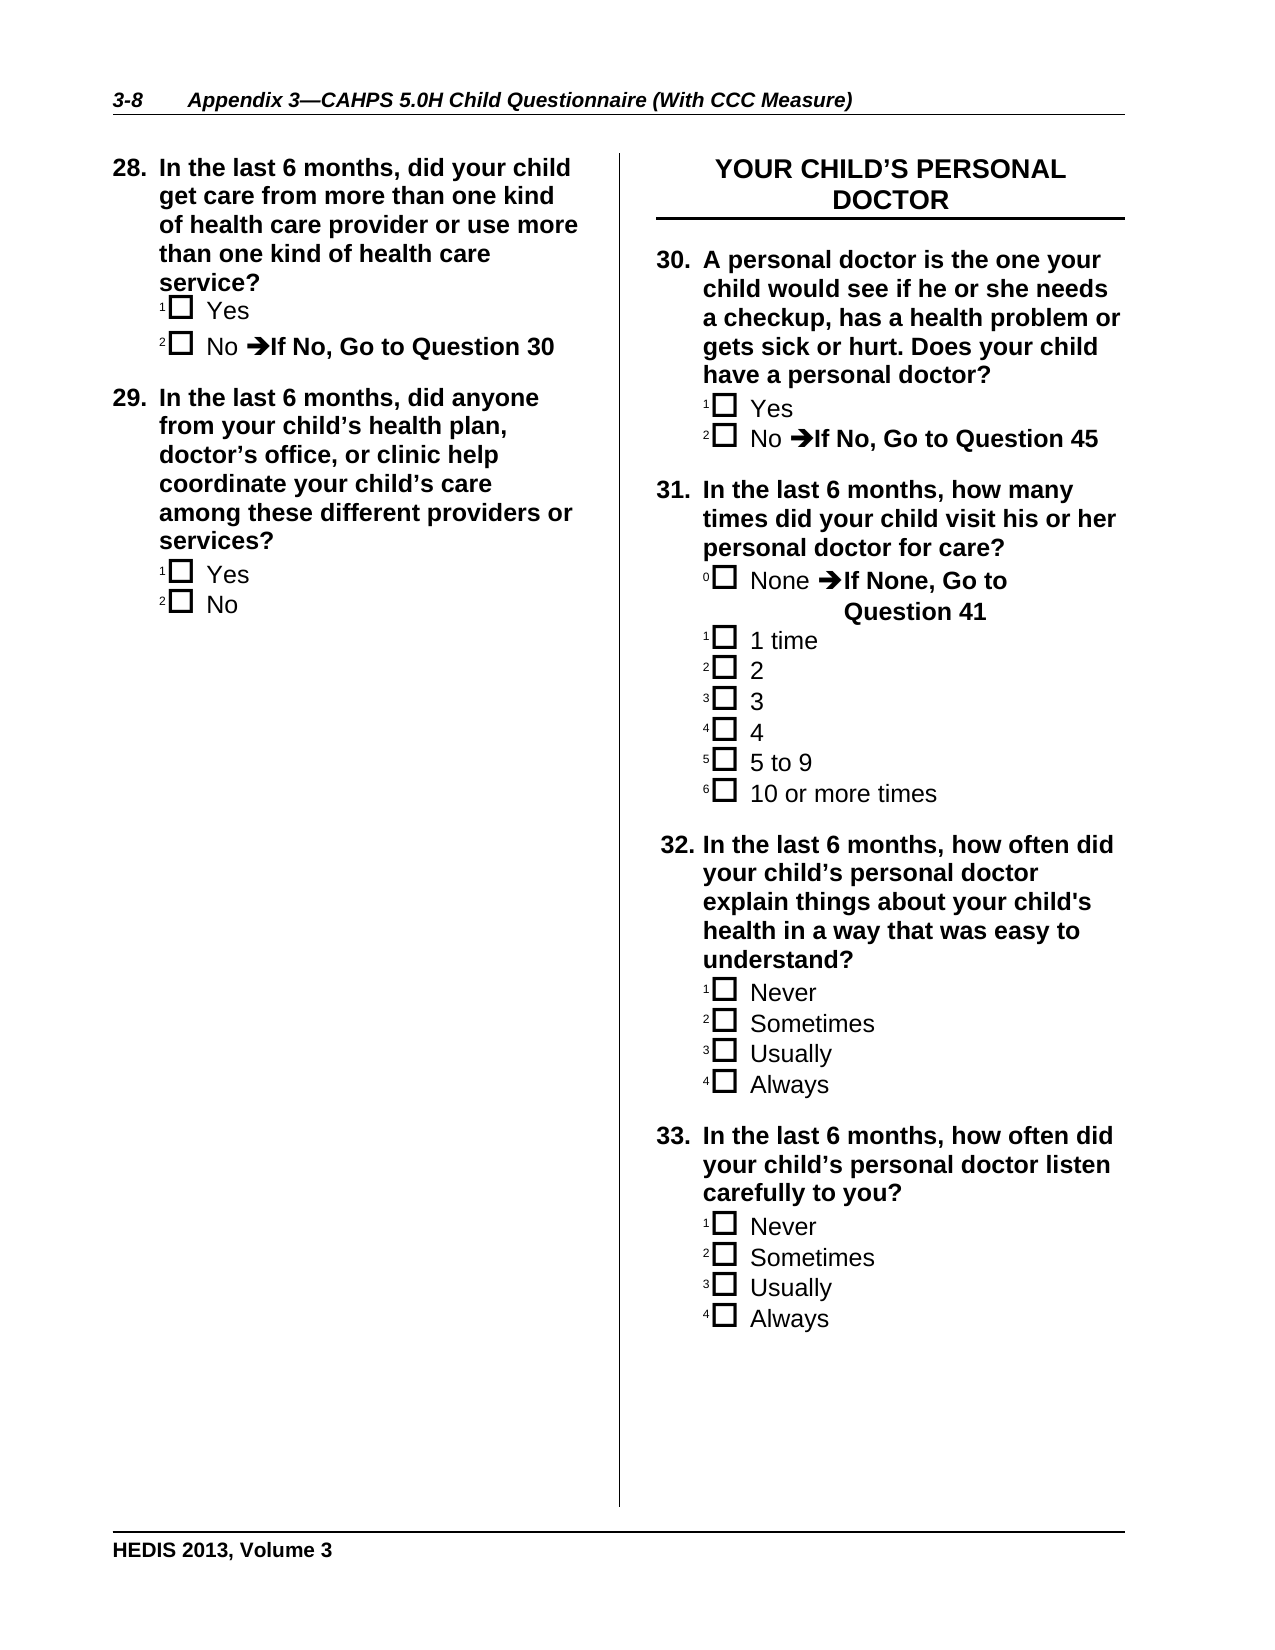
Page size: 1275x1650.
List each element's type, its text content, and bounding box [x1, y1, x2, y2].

text 1 Yes [159, 296, 581, 327]
text 1 Never [656, 973, 1125, 1004]
text 1 1 time [703, 621, 1125, 652]
text 2 2 [703, 652, 1125, 682]
text YOUR CHILD’S PERSONAL DOCTOR [656, 153, 1125, 217]
text 2 No If No, Go to Question 30 [159, 327, 581, 358]
text 4 Always [703, 1065, 1125, 1096]
text 5 5 to 9 [703, 743, 1125, 774]
text 28. In the last 6 months, did your child get care from more than one kind of health care provider or use more than one kind of health care service? [112, 153, 581, 296]
text 4 Always [703, 1299, 1125, 1330]
text 3 Usually [703, 1268, 1125, 1299]
text 1 Yes [656, 389, 1125, 420]
text 1 Never [703, 1207, 1125, 1238]
text 1 Yes [159, 555, 581, 586]
text 4 4 [703, 713, 1125, 743]
text 30. A personal doctor is the one your child would see if he or she needs a checkup, has a health problem or gets sick or hurt. Does your child have a personal doctor? [656, 245, 1125, 389]
text 32. In the last 6 months, how often did your child’s personal doctor explain things about your child's health in a way that was easy to understand? [656, 830, 1125, 973]
text 3 Usually [703, 1035, 1125, 1065]
text 33. In the last 6 months, how often did your child’s personal doctor listen carefully to you? [656, 1121, 1125, 1207]
text 31. In the last 6 months, how many times did your child visit his or her personal doctor for care? [656, 475, 1125, 562]
text 2 Sometimes [703, 1238, 1125, 1268]
text 0 None If None, Go to Question 41 [703, 562, 1125, 621]
text 2 No If No, Go to Question 45 [703, 420, 1125, 450]
text 3 3 [703, 682, 1125, 713]
text 2 No [159, 586, 581, 616]
text 29. In the last 6 months, did anyone from your child’s health plan, doctor’s office, or clinic help coordinate your child’s care among these different providers or services? [112, 383, 581, 555]
text 6 10 or more times [703, 774, 1125, 805]
text 2 Sometimes [703, 1004, 1125, 1035]
